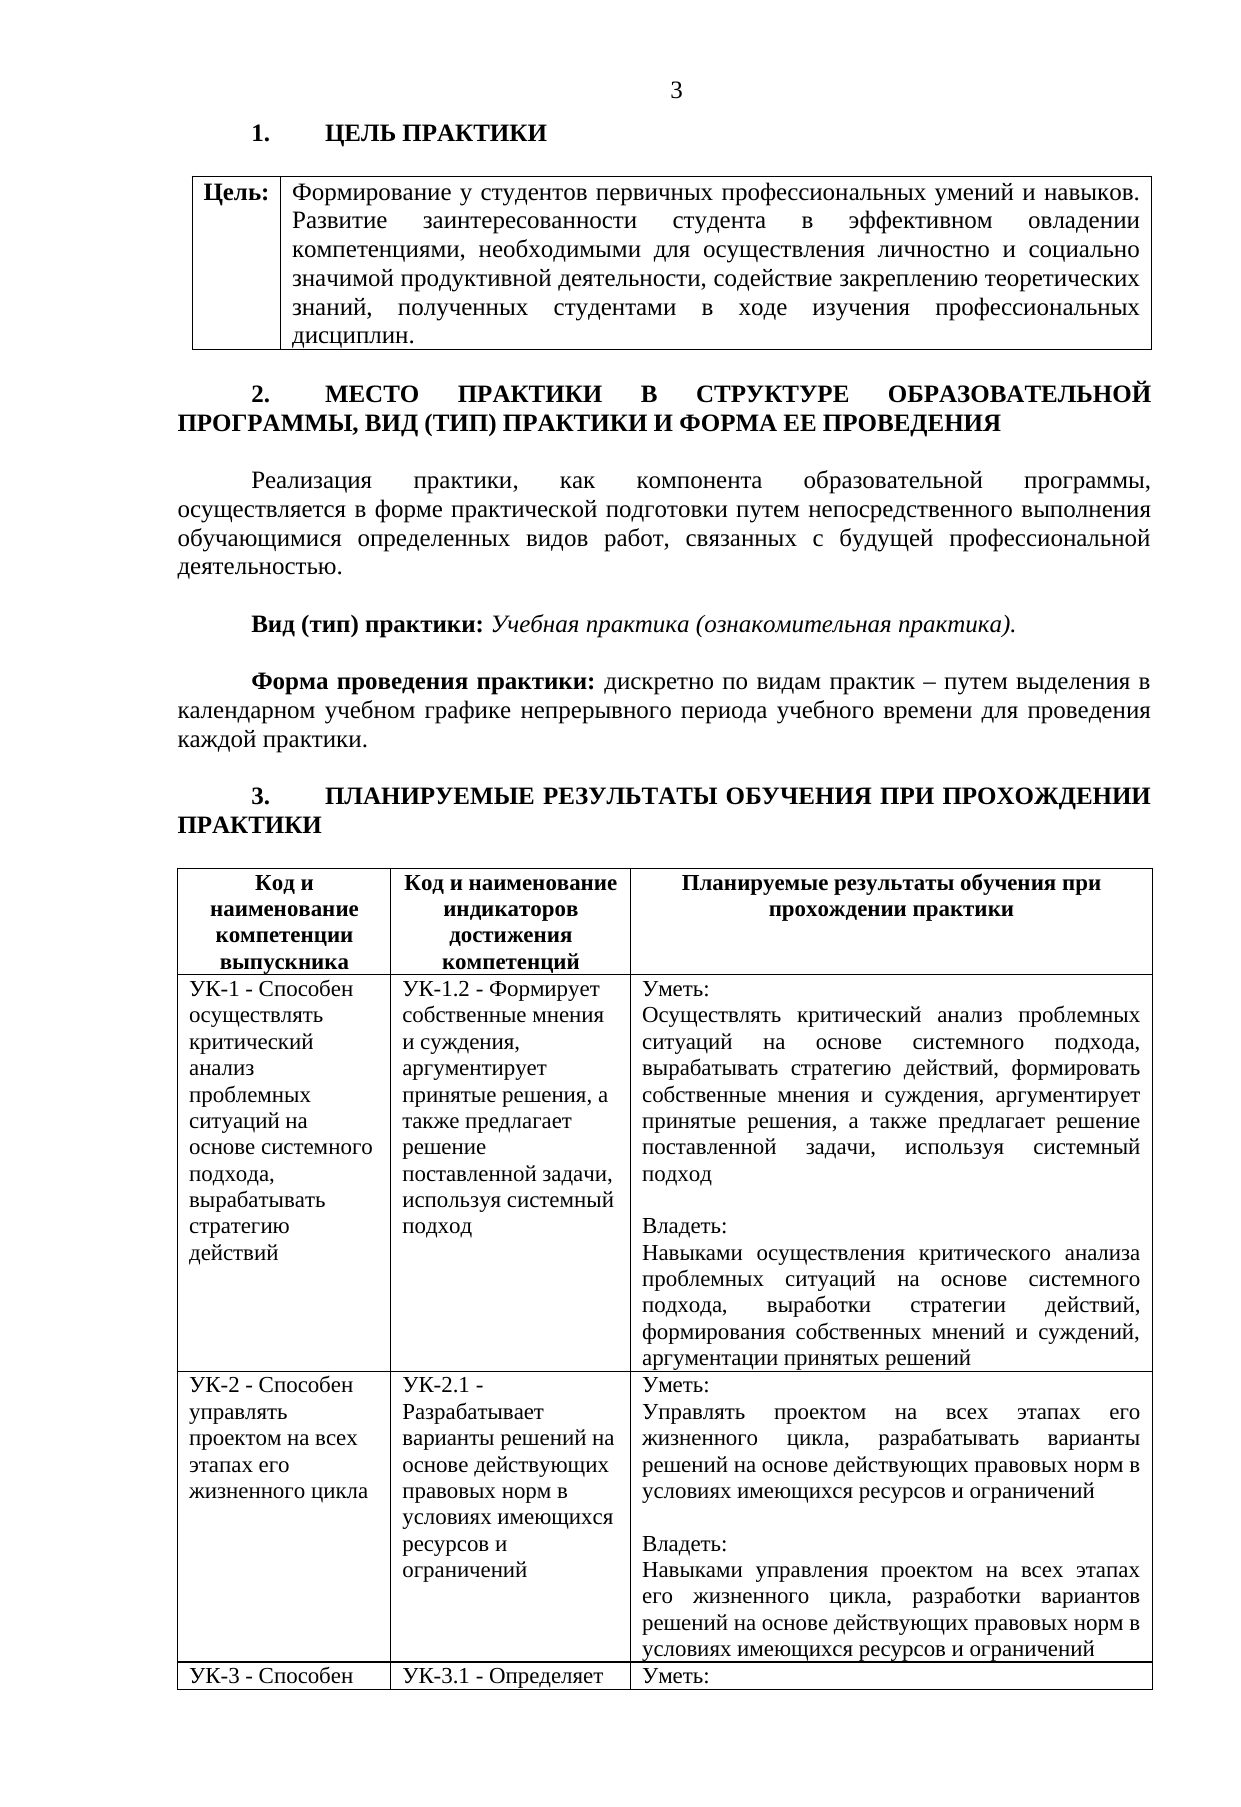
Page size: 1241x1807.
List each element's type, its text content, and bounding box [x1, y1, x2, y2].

table_cell Уметь: Управлять проектом на всех этапах его жизненного цикла, разрабатывать варианты решений на основе действующих правовых норм в условиях имеющихся ресурсов и ограничений Владеть: Навыками управления проектом на всех этапах его жизненного цикла, разработки вариантов решений на основе действующих правовых норм в условиях имеющихся ресурсов и ограничений [631, 1372, 1152, 1661]
table_header Код и наименование компетенции выпускника [178, 869, 390, 974]
table_cell УК-2 - Способен управлять проектом на всех этапах его жизненного цикла [178, 1372, 390, 1661]
list ПЛАНИРУЕМЫЕ РЕЗУЛЬТАТЫ ОБУЧЕНИЯ ПРИ ПРОХОЖДЕНИИ ПРАКТИКИ [177, 781, 1152, 839]
table_header Код и наименование индикаторов достижения компетенций [391, 869, 630, 974]
text Реализация практики, как компонента образовательной программы, осуществляется в форме практической подготовки путем непосредственного выполнения обучающимися определенных видов работ, связанных с будущей профессиональной деятельностью. [177, 465, 1152, 580]
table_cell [178, 1663, 390, 1689]
table_cell УК-1 - Способен осуществлять критический анализ проблемных ситуаций на основе системного подхода, вырабатывать стратегию действий [178, 975, 390, 1371]
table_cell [391, 1663, 630, 1689]
text Вид (тип) практики: Учебная практика (ознакомительная практика). [177, 609, 1152, 638]
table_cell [631, 1663, 1152, 1689]
table_cell УК-1.2 - Формирует собственные мнения и суждения, аргументирует принятые решения, а также предлагает решение поставленной задачи, используя системный подход [391, 975, 630, 1371]
table_header Формирование у студентов первичных профессиональных умений и навыков. Развитие заинтересованности студента в эффективном овладении компетенциями, необходимыми для осуществления личностно и социально значимой продуктивной деятельности, содействие закреплению теоретических знаний, полученных студентами в ходе изучения профессиональных дисциплин. [281, 177, 1151, 349]
table_header Цель: [193, 177, 280, 349]
list ЦЕЛЬ ПРАКТИКИ [177, 118, 1152, 147]
table_cell УК-2.1 - Разрабатывает варианты решений на основе действующих правовых норм в условиях имеющихся ресурсов и ограничений [391, 1372, 630, 1661]
list МЕСТО ПРАКТИКИ В СТРУКТУРЕ ОБРАЗОВАТЕЛЬНОЙ ПРОГРАММЫ, ВИД (ТИП) ПРАКТИКИ И ФОРМА ЕЕ ПРОВЕДЕНИЯ [177, 379, 1152, 436]
table_header Планируемые результаты обучения при прохождении практики [631, 869, 1152, 974]
text Форма проведения практики: дискретно по видам практик – путем выделения в календарном учебном графике непрерывного периода учебного времени для проведения каждой практики. [177, 666, 1152, 753]
table_cell Уметь: Осуществлять критический анализ проблемных ситуаций на основе системного подхода, вырабатывать стратегию действий, формировать собственные мнения и суждения, аргументирует принятые решения, а также предлагает решение поставленной задачи, используя системный подход Владеть: Навыками осуществления критического анализа проблемных ситуаций на основе системного подхода, выработки стратегии действий, формирования собственных мнений и суждений, аргументации принятых решений [631, 975, 1152, 1371]
